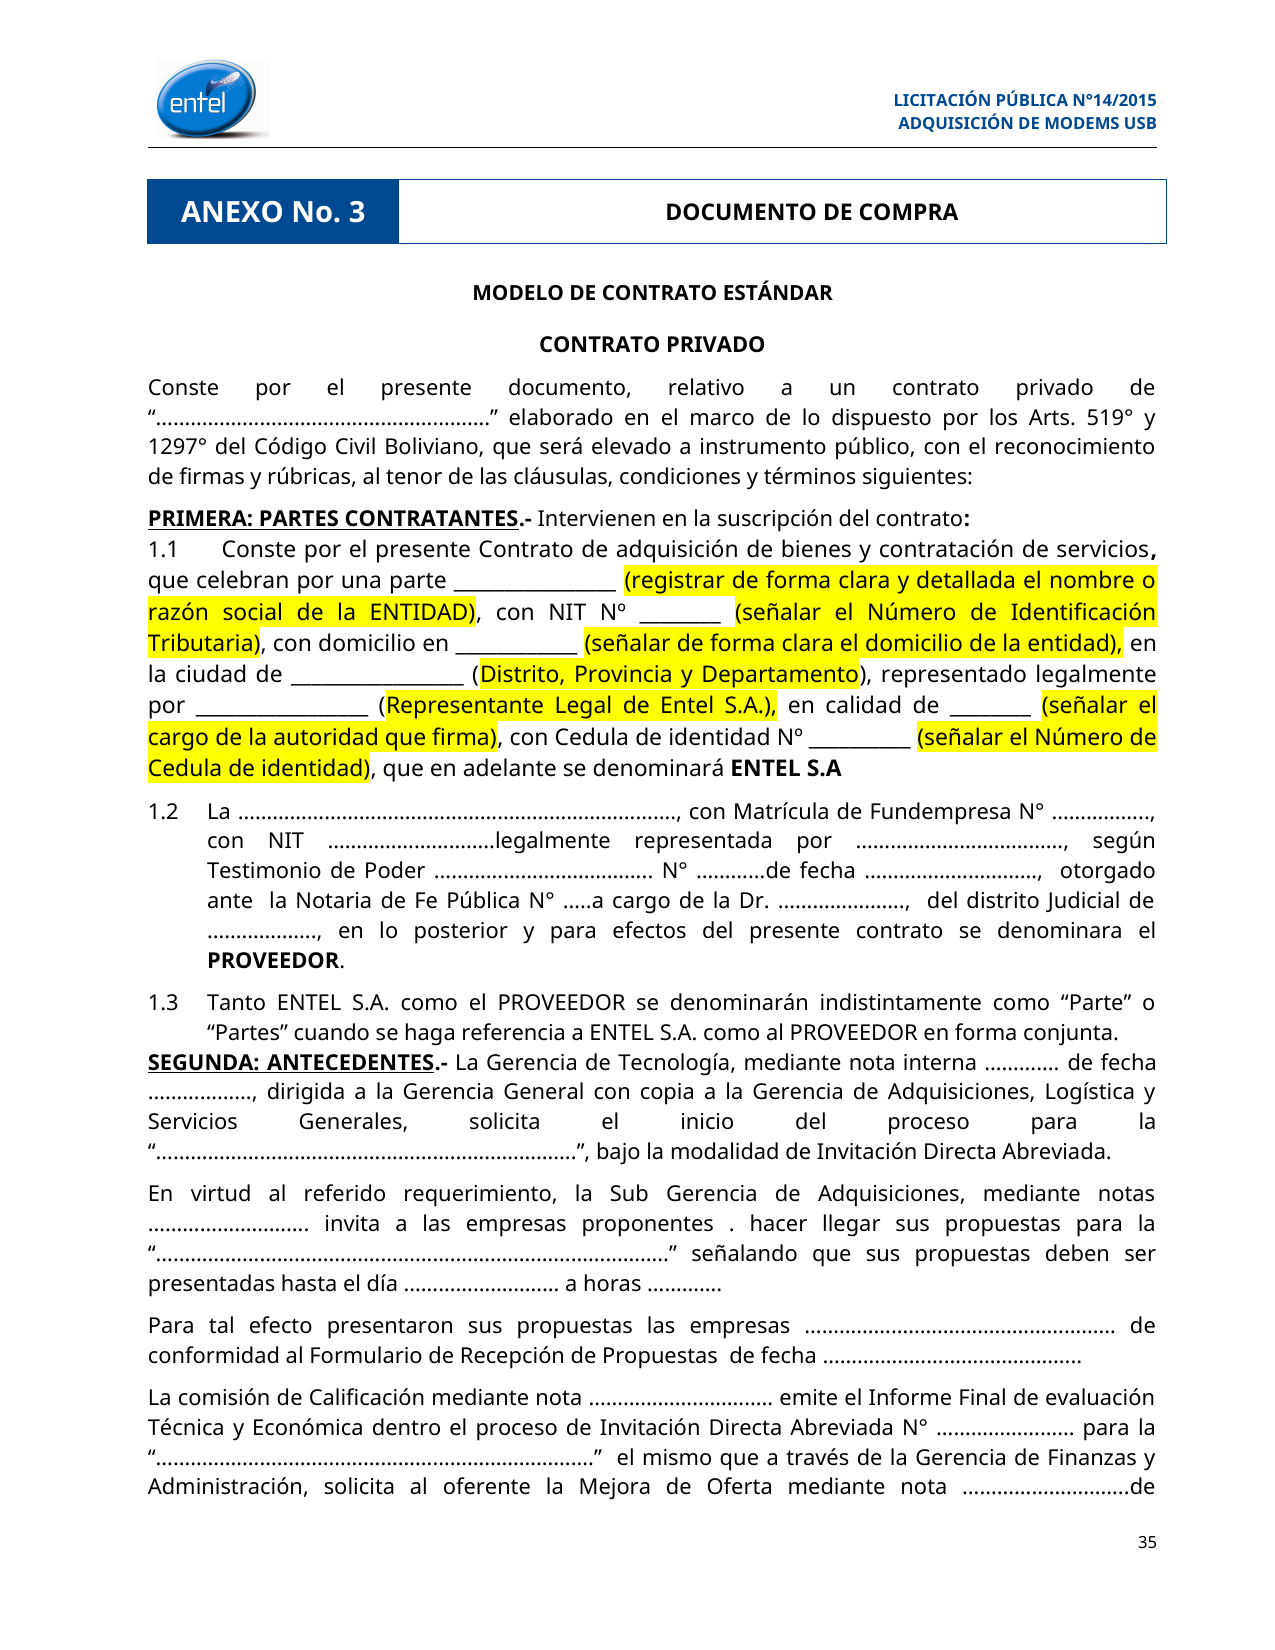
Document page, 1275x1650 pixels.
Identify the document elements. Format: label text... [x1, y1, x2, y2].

text MODELO DE CONTRATO ESTÁNDAR [148, 278, 1157, 307]
table_header ANEXO No. 3 [148, 180, 398, 243]
text PRIMERA: PARTES CONTRATANTES.- Intervienen en la suscripción del contrato: [148, 503, 1157, 533]
text SEGUNDA: ANTECEDENTES.- La Gerencia de Tecnología, mediante nota interna …………. de fecha ………………, dirigida a la Gerencia General con copia a la Gerencia de Adquisiciones, Logística y Servicios Generales, solicita el inicio del proceso para la “……………………………………………………………….”, bajo la modalidad de Invitación Directa Abreviada. [148, 1047, 1157, 1166]
text 1.1 Conste por el presente Contrato de adquisición de bienes y contratación de servicios, que celebran por una parte ________________ (registrar de forma clara y detallada el nombre o razón social de la ENTIDAD), con NIT Nº ________ (señalar el Número de Identificación Tributaria), con domicilio en ____________ (señalar de forma clara el domicilio de la entidad), en la ciudad de _________________ (Distrito, Provincia y Departamento), representado legalmente por _________________ (Representante Legal de Entel S.A.), en calidad de ________ (señalar el cargo de la autoridad que firma), con Cedula de identidad Nº __________ (señalar el Número de Cedula de identidad), que en adelante se denominará ENTEL S.A [148, 533, 1157, 783]
text CONTRATO PRIVADO [148, 329, 1157, 359]
picture [156, 59, 271, 139]
table_header DOCUMENTO DE COMPRA [399, 180, 1166, 243]
text Conste por el presente documento, relativo a un contrato privado de “………………………………………………….” elaborado en el marco de lo dispuesto por los Arts. 519° y 1297° del Código Civil Boliviano, que será elevado a instrumento público, con el reconocimiento de firmas y rúbricas, al tenor de las cláusulas, condiciones y términos siguientes: [148, 372, 1157, 491]
text 1.3 Tanto ENTEL S.A. como el PROVEEDOR se denominarán indistintamente como “Parte” o “Partes” cuando se haga referencia a ENTEL S.A. como al PROVEEDOR en forma conjunta. [148, 987, 1157, 1047]
text Para tal efecto presentaron sus propuestas las empresas ……………………………………………… de conformidad al Formulario de Recepción de Propuestas de fecha ……………………………………... [148, 1310, 1157, 1369]
text 1.2 La …………………………………………………………………., con Matrícula de Fundempresa N° …………….., con NIT ………………………..legalmente representada por ………………………………, según Testimonio de Poder ……………………………….. N° …………de fecha …………………………, otorgado ante la Notaria de Fe Pública N° …..a cargo de la Dr. …………………., del distrito Judicial de ………………., en lo posterior y para efectos del presente contrato se denominara el PROVEEDOR. [148, 796, 1157, 974]
text En virtud al referido requerimiento, la Sub Gerencia de Adquisiciones, mediante notas ………………………. invita a las empresas proponentes . hacer llegar sus propuestas para la “……………………………………………………………………………..” señalando que sus propuestas deben ser presentadas hasta el día ……………………… a horas …………. [148, 1178, 1157, 1297]
